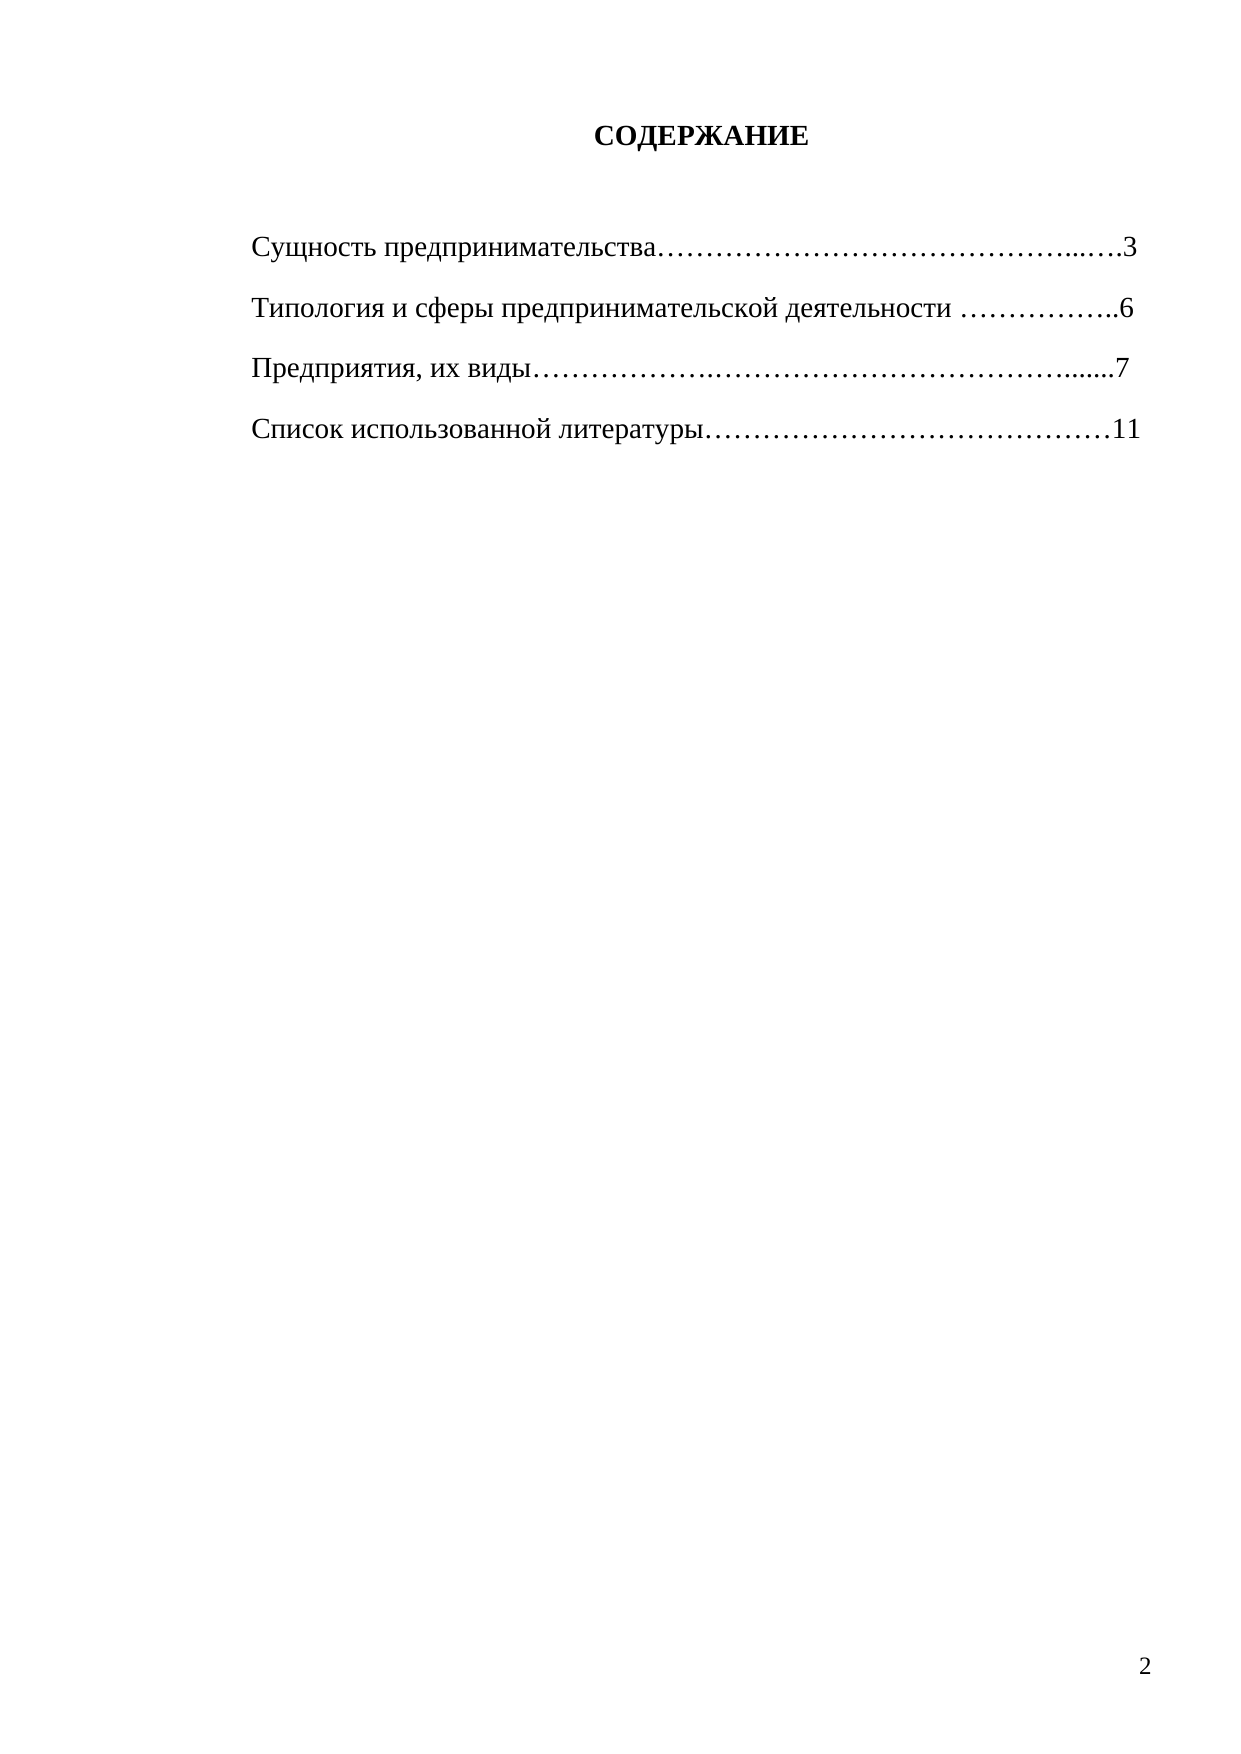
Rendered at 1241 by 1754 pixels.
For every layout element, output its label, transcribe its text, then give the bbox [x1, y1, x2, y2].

text Сущность предпринимательства……………………………………...….3 [177, 229, 1152, 270]
text СОДЕРЖАНИЕ [177, 118, 1152, 159]
text Типология и сферы предпринимательской деятельности ……………..6 [177, 290, 1152, 330]
text Предприятия, их виды……………….……………………………….......7 [177, 351, 1152, 391]
text Список использованной литературы……………………………………11 [177, 411, 1152, 452]
